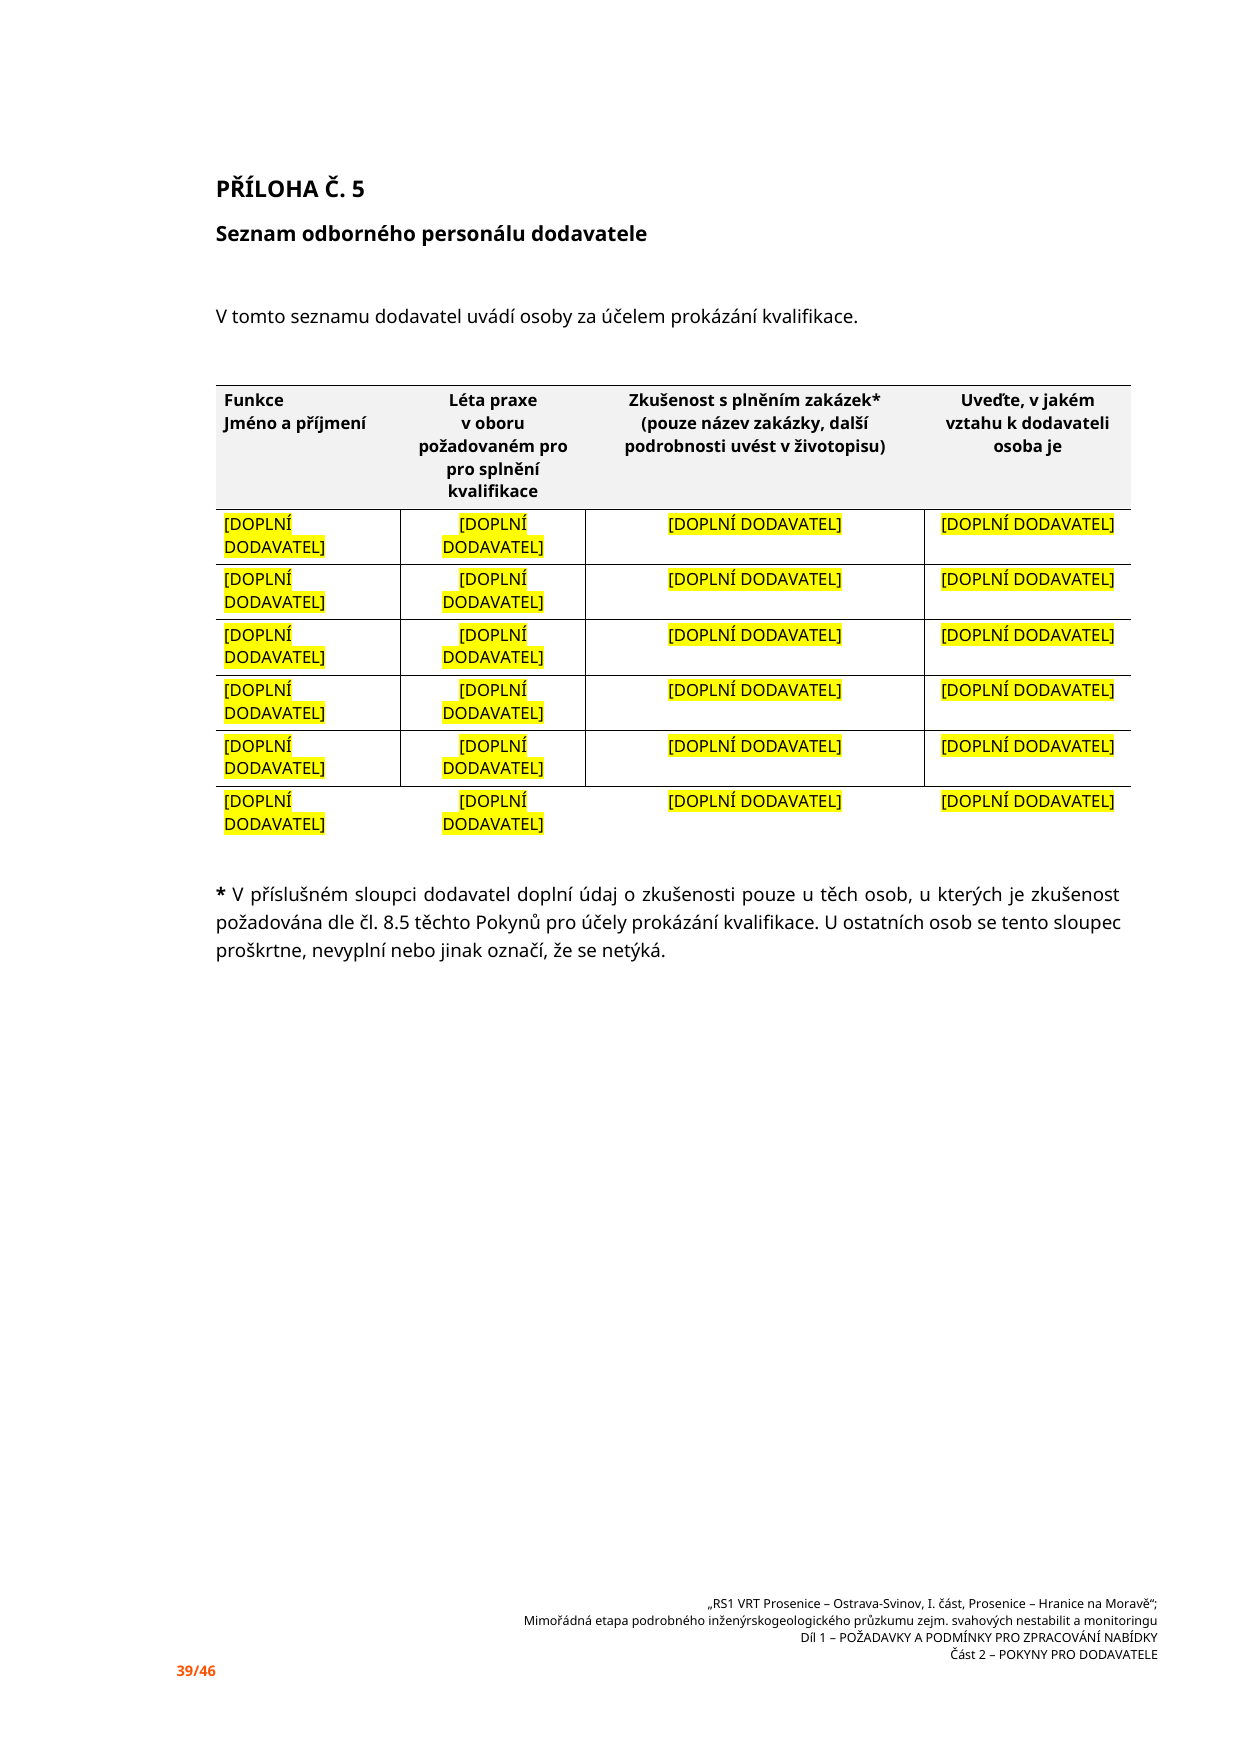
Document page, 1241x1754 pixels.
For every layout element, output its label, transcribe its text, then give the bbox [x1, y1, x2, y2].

table_cell [DOPLNÍ DODAVATEL] [216, 731, 400, 786]
table_header Uveďte, v jakém vztahu k dodavateli osoba je [924, 386, 1131, 508]
table_cell [DOPLNÍ DODAVATEL] [586, 676, 924, 730]
table_cell [DOPLNÍ DODAVATEL] [585, 787, 924, 841]
table_cell [DOPLNÍ DODAVATEL] [216, 676, 400, 730]
table_cell [DOPLNÍ DODAVATEL] [401, 510, 585, 564]
table_cell [DOPLNÍ DODAVATEL] [401, 676, 585, 730]
table_cell [DOPLNÍ DODAVATEL] [586, 510, 924, 564]
table_cell [DOPLNÍ DODAVATEL] [925, 565, 1131, 619]
table_cell [DOPLNÍ DODAVATEL] [924, 787, 1131, 841]
table_cell [DOPLNÍ DODAVATEL] [216, 620, 400, 675]
table_header Zkušenost s plněním zakázek* (pouze název zakázky, další podrobnosti uvést v životopisu) [585, 386, 924, 508]
table_cell [DOPLNÍ DODAVATEL] [925, 676, 1131, 730]
table_cell [DOPLNÍ DODAVATEL] [216, 787, 401, 841]
table_cell [DOPLNÍ DODAVATEL] [401, 787, 585, 841]
table_cell [DOPLNÍ DODAVATEL] [401, 620, 585, 675]
table_cell [DOPLNÍ DODAVATEL] [586, 731, 924, 786]
table_cell [DOPLNÍ DODAVATEL] [401, 731, 585, 786]
text * V příslušném sloupci dodavatel doplní údaj o zkušenosti pouze u těch osob, u kterých je zkušenost požadována dle čl. 8.5 těchto Pokynů pro účely prokázání kvalifikace. U ostatních osob se tento sloupec proškrtne, nevyplní nebo jinak označí, že se netýká. [216, 881, 1122, 963]
table_cell [DOPLNÍ DODAVATEL] [586, 565, 924, 619]
text V tomto seznamu dodavatel uvádí osoby za účelem prokázání kvalifikace. [216, 304, 1122, 329]
text Seznam odborného personálu dodavatele [216, 219, 1122, 248]
table_cell [DOPLNÍ DODAVATEL] [586, 620, 924, 675]
table_cell [DOPLNÍ DODAVATEL] [925, 620, 1131, 675]
table_cell [DOPLNÍ DODAVATEL] [216, 565, 400, 619]
text Příloha č. 5 [216, 173, 1122, 204]
table_header Léta praxe v oboru požadovaném pro pro splnění kvalifikace [401, 386, 585, 508]
table_header Funkce Jméno a příjmení [216, 386, 401, 508]
table_cell [DOPLNÍ DODAVATEL] [925, 510, 1131, 564]
table_cell [DOPLNÍ DODAVATEL] [925, 731, 1131, 786]
table_cell [DOPLNÍ DODAVATEL] [216, 510, 400, 564]
table_cell [DOPLNÍ DODAVATEL] [401, 565, 585, 619]
